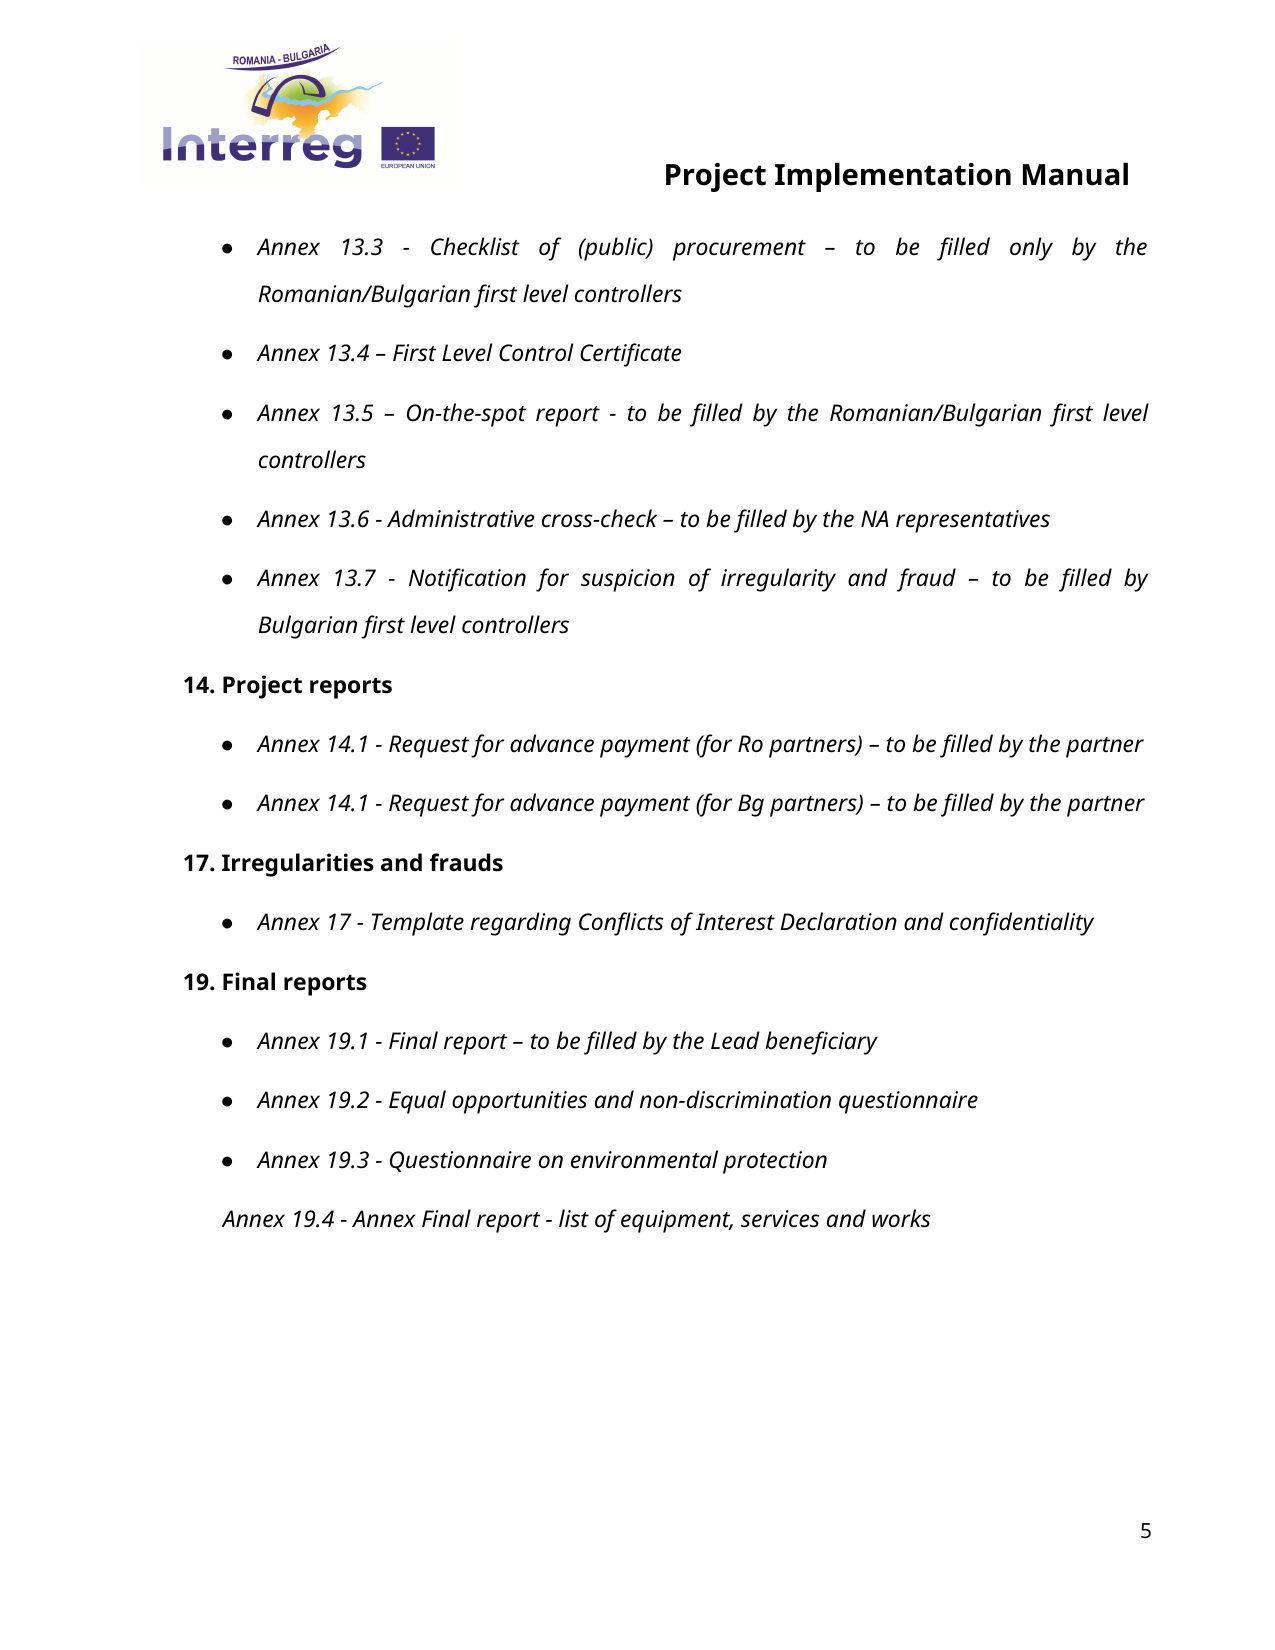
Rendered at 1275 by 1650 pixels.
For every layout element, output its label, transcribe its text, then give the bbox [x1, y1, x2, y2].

text 19. Final reports [183, 965, 1152, 997]
list Annex 14.1 - Request for advance payment (for Bg partners) – to be filled by the partner [220, 787, 1152, 818]
picture [138, 44, 461, 185]
list Annex 14.1 - Request for advance payment (for Ro partners) – to be filled by the partner [220, 728, 1152, 759]
text 14. Project reports [138, 668, 1152, 700]
list Annex 13.4 – First Level Control Certificate [220, 337, 1152, 368]
list Annex 13.3 - Checklist of (public) procurement – to be filled only by the Romanian/Bulgarian first level controllers [220, 231, 1152, 309]
list Annex 19.1 - Final report – to be filled by the Lead beneficiary [220, 1025, 1152, 1056]
list Annex 13.6 - Administrative cross-check – to be filled by the NA representatives [220, 503, 1152, 534]
list Annex 17 - Template regarding Conflicts of Interest Declaration and confidentiality [220, 906, 1152, 937]
text 17. Irregularities and frauds [138, 847, 1152, 878]
list Annex 13.5 – On-the-spot report - to be filled by the Romanian/Bulgarian first level controllers [220, 397, 1152, 475]
text Annex 19.4 - Annex Final report - list of equipment, services and works [223, 1203, 1152, 1234]
list Annex 19.3 - Questionnaire on environmental protection [220, 1143, 1152, 1175]
list Annex 13.7 - Notification for suspicion of irregularity and fraud – to be filled by Bulgarian first level controllers [220, 562, 1152, 640]
list Annex 19.2 - Equal opportunities and non-discrimination questionnaire [220, 1084, 1152, 1115]
